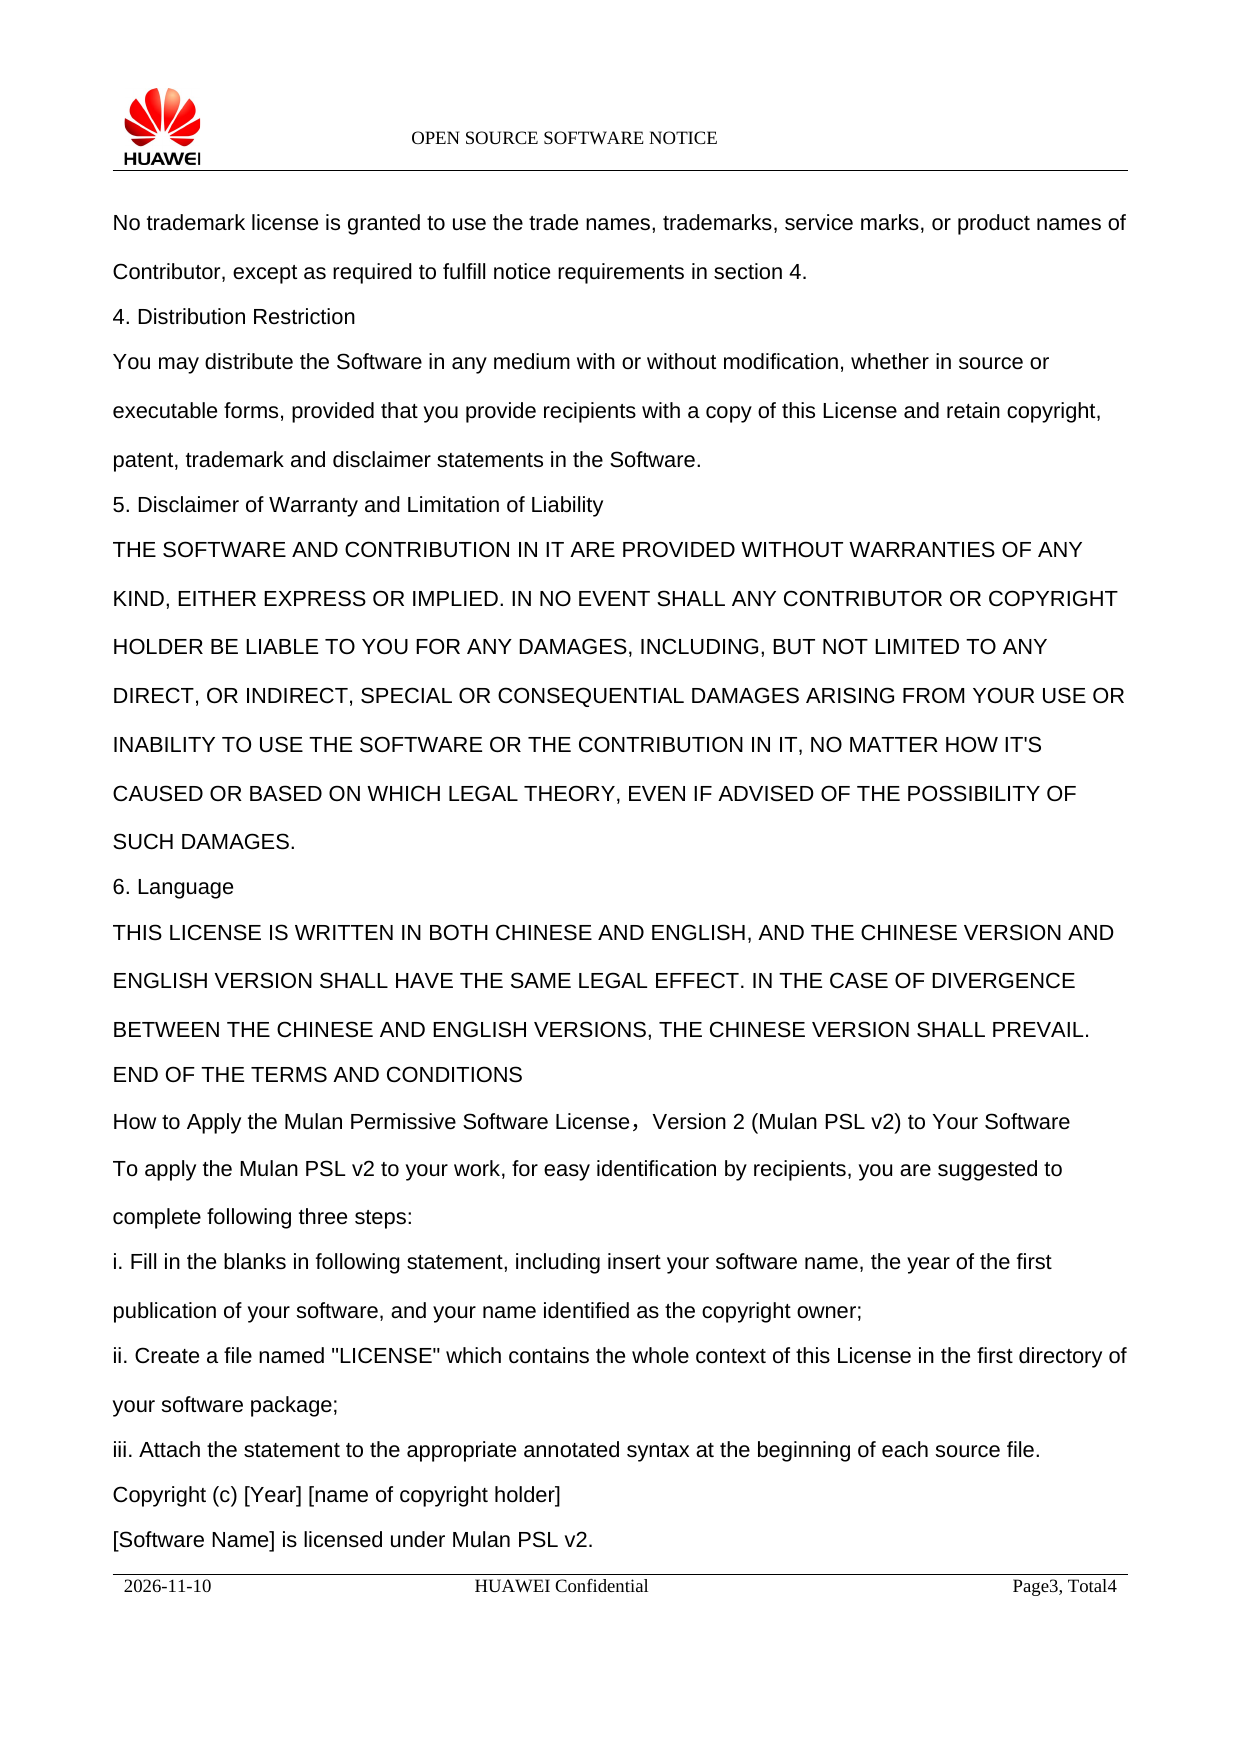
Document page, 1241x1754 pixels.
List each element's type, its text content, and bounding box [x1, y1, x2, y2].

text Copyright (c) [Year] [name of copyright holder] [112, 1478, 1128, 1511]
text iii. Attach the statement to the appropriate annotated syntax at the beginning of each source file. [112, 1433, 1128, 1466]
text END OF THE TERMS AND CONDITIONS [112, 1058, 1128, 1091]
text ii. Create a file named "LICENSE" which contains the whole context of this License in the first directory of your software package; [112, 1339, 1128, 1421]
text i. Fill in the blanks in following statement, including insert your software name, the year of the first publication of your software, and your name identified as the copyright owner; [112, 1246, 1128, 1327]
picture [124, 88, 201, 165]
text 6. Language [112, 871, 1128, 903]
text [Software Name] is licensed under Mulan PSL v2. [112, 1523, 1128, 1556]
text How to Apply the Mulan Permissive Software License，Version 2 (Mulan PSL v2) to Your Software [112, 1103, 1128, 1136]
text 5. Disclaimer of Warranty and Limitation of Liability [112, 488, 1128, 520]
text 4. Distribution Restriction [112, 300, 1128, 333]
text No trademark license is granted to use the trade names, trademarks, service marks, or product names of Contributor, except as required to fulfill notice requirements in section 4. [112, 206, 1128, 288]
text You may distribute the Software in any medium with or without modification, whether in source or executable forms, provided that you provide recipients with a copy of this License and retain copyright, patent, trademark and disclaimer statements in the Software. [112, 345, 1128, 475]
text To apply the Mulan PSL v2 to your work, for easy identification by recipients, you are suggested to complete following three steps: [112, 1152, 1128, 1233]
text THIS LICENSE IS WRITTEN IN BOTH CHINESE AND ENGLISH, AND THE CHINESE VERSION AND ENGLISH VERSION SHALL HAVE THE SAME LEGAL EFFECT. IN THE CASE OF DIVERGENCE BETWEEN THE CHINESE AND ENGLISH VERSIONS, THE CHINESE VERSION SHALL PREVAIL. [112, 916, 1128, 1046]
text THE SOFTWARE AND CONTRIBUTION IN IT ARE PROVIDED WITHOUT WARRANTIES OF ANY KIND, EITHER EXPRESS OR IMPLIED. IN NO EVENT SHALL ANY CONTRIBUTOR OR COPYRIGHT HOLDER BE LIABLE TO YOU FOR ANY DAMAGES, INCLUDING, BUT NOT LIMITED TO ANY DIRECT, OR INDIRECT, SPECIAL OR CONSEQUENTIAL DAMAGES ARISING FROM YOUR USE OR INABILITY TO USE THE SOFTWARE OR THE CONTRIBUTION IN IT, NO MATTER HOW IT'S CAUSED OR BASED ON WHICH LEGAL THEORY, EVEN IF ADVISED OF THE POSSIBILITY OF SUCH DAMAGES. [112, 533, 1128, 858]
